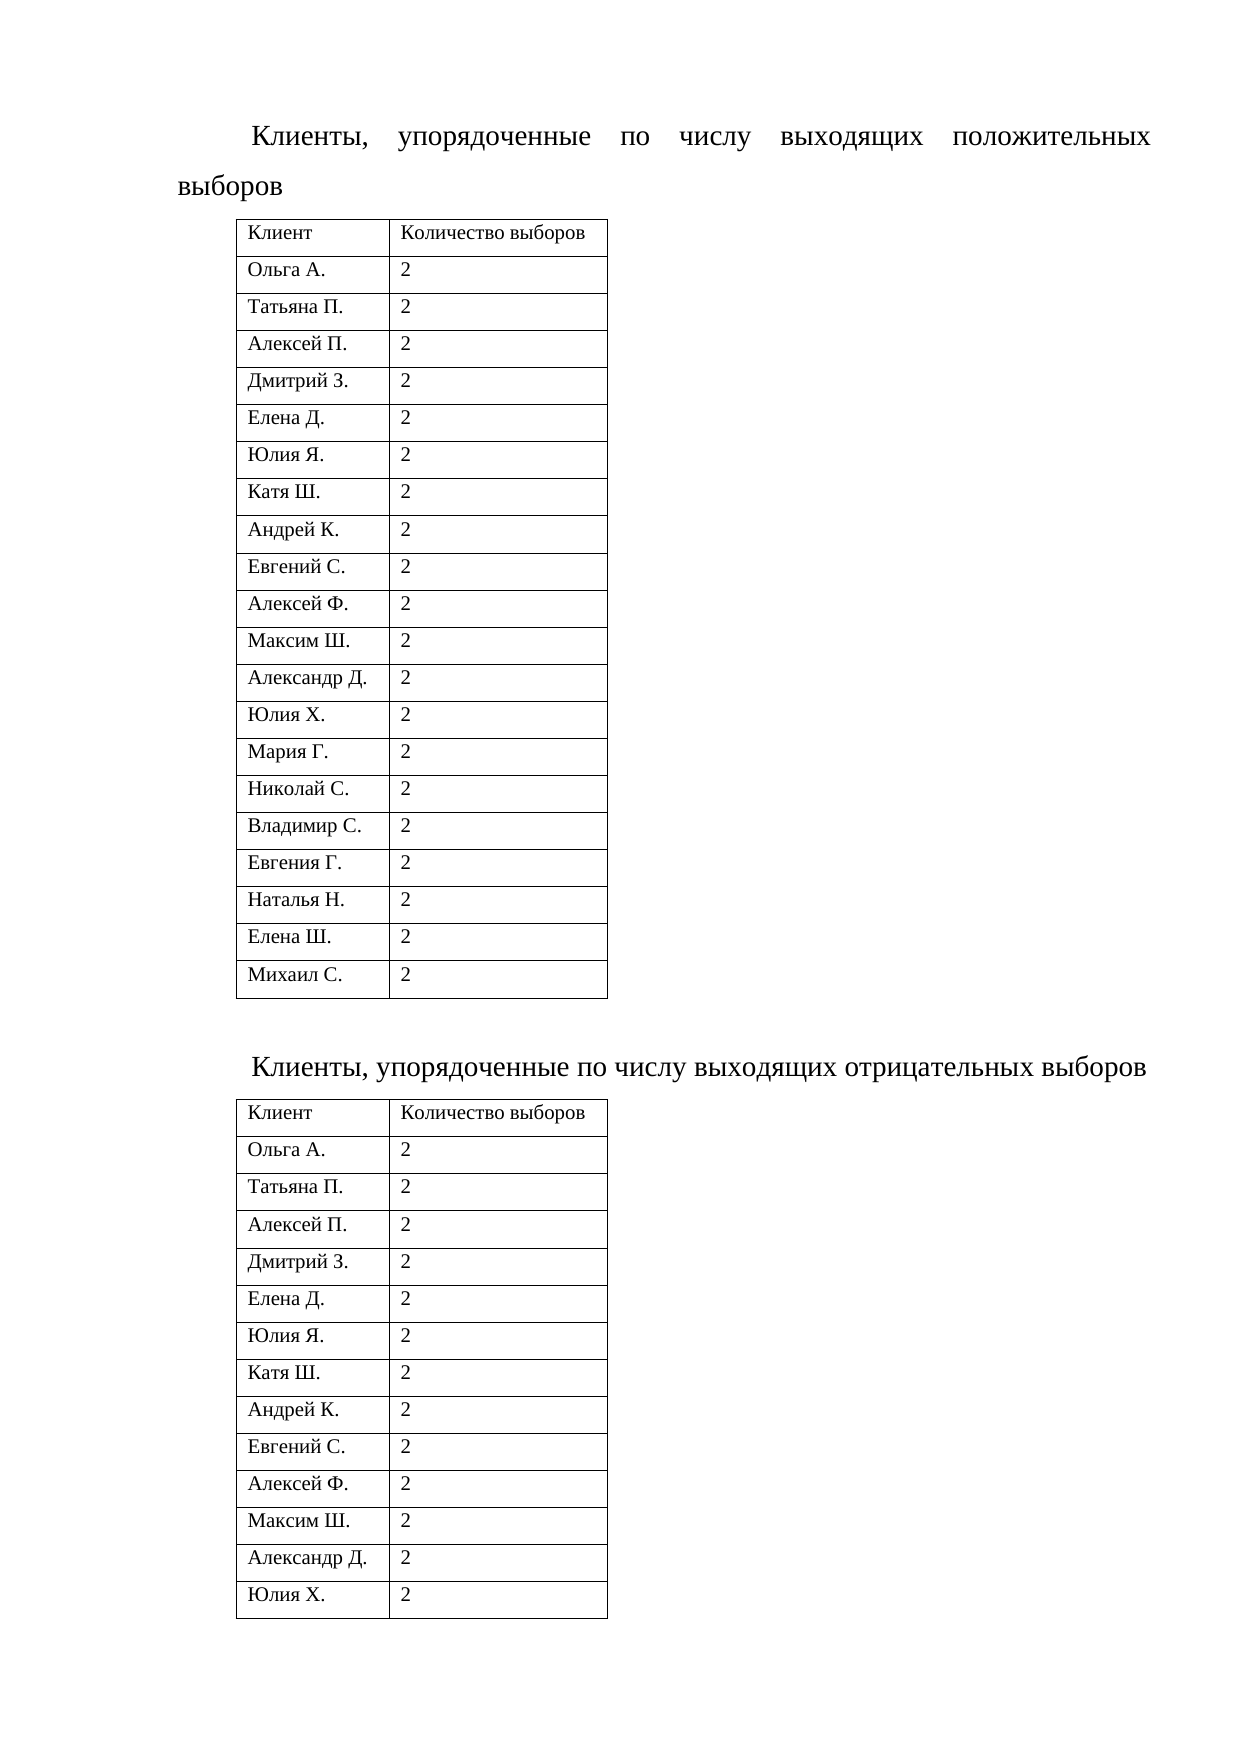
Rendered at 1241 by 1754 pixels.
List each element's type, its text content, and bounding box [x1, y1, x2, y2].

table_cell Юлия Я. [237, 442, 389, 478]
table_cell Елена Д. [237, 405, 389, 441]
table_cell Елена Д. [237, 1286, 389, 1322]
table_cell Ольга А. [237, 1137, 389, 1173]
table_cell Елена Ш. [237, 924, 389, 960]
table_cell 2 [390, 442, 607, 478]
table_cell 2 [390, 665, 607, 701]
table_cell Алексей П. [237, 1211, 389, 1247]
table_cell 2 [390, 405, 607, 441]
table_cell Александр Д. [237, 665, 389, 701]
table_cell 2 [390, 1174, 607, 1210]
table_cell 2 [390, 1323, 607, 1359]
table_cell 2 [390, 1360, 607, 1396]
table_cell Татьяна П. [237, 1174, 389, 1210]
table_cell Дмитрий З. [237, 1249, 389, 1284]
table_cell 2 [390, 1286, 607, 1322]
table_cell 2 [390, 294, 607, 330]
table_cell Евгений С. [237, 554, 389, 589]
table_cell 2 [390, 702, 607, 738]
table_cell 2 [390, 479, 607, 515]
table_cell 2 [390, 1545, 607, 1581]
table_cell Алексей П. [237, 331, 389, 367]
table_cell 2 [390, 368, 607, 404]
table_cell 2 [390, 554, 607, 589]
table_cell 2 [390, 516, 607, 552]
table_cell 2 [390, 1137, 607, 1173]
table_cell Татьяна П. [237, 294, 389, 330]
table_cell Евгения Г. [237, 850, 389, 886]
table_cell 2 [390, 1471, 607, 1507]
table_cell 2 [390, 591, 607, 627]
table_header Количество выборов [390, 1100, 607, 1136]
table_cell 2 [390, 887, 607, 923]
table_header Количество выборов [390, 220, 607, 256]
text Клиенты, упорядоченные по числу выходящих положительных выборов [177, 118, 1152, 202]
table_cell 2 [390, 257, 607, 293]
table_cell 2 [390, 739, 607, 775]
table_cell Алексей Ф. [237, 1471, 389, 1507]
table_cell Юлия Х. [237, 702, 389, 738]
table_cell Мария Г. [237, 739, 389, 775]
table_cell Юлия Я. [237, 1323, 389, 1359]
table_cell Катя Ш. [237, 1360, 389, 1396]
table_cell 2 [390, 850, 607, 886]
table_cell 2 [390, 1582, 607, 1618]
table_cell 2 [390, 961, 607, 997]
table_cell 2 [390, 1397, 607, 1433]
table_cell 2 [390, 813, 607, 849]
table_cell 2 [390, 924, 607, 960]
table_cell 2 [390, 1434, 607, 1470]
table_header Клиент [237, 220, 389, 256]
table_cell Евгений С. [237, 1434, 389, 1470]
table_cell Владимир С. [237, 813, 389, 849]
table_cell Андрей К. [237, 516, 389, 552]
table_cell Максим Ш. [237, 1508, 389, 1544]
table_cell Дмитрий З. [237, 368, 389, 404]
table_cell Ольга А. [237, 257, 389, 293]
table_cell 2 [390, 628, 607, 664]
table_cell Максим Ш. [237, 628, 389, 664]
table_cell Юлия Х. [237, 1582, 389, 1618]
table_cell Алексей Ф. [237, 591, 389, 627]
table_cell 2 [390, 776, 607, 812]
table_cell 2 [390, 1508, 607, 1544]
table_cell Александр Д. [237, 1545, 389, 1581]
table_cell Наталья Н. [237, 887, 389, 923]
table_cell Катя Ш. [237, 479, 389, 515]
table_cell Михаил С. [237, 961, 389, 997]
table_cell 2 [390, 331, 607, 367]
table_cell 2 [390, 1211, 607, 1247]
table_cell 2 [390, 1249, 607, 1284]
table_header Клиент [237, 1100, 389, 1136]
table_cell Николай С. [237, 776, 389, 812]
table_cell Андрей К. [237, 1397, 389, 1433]
text Клиенты, упорядоченные по числу выходящих отрицательных выборов [177, 1049, 1152, 1082]
